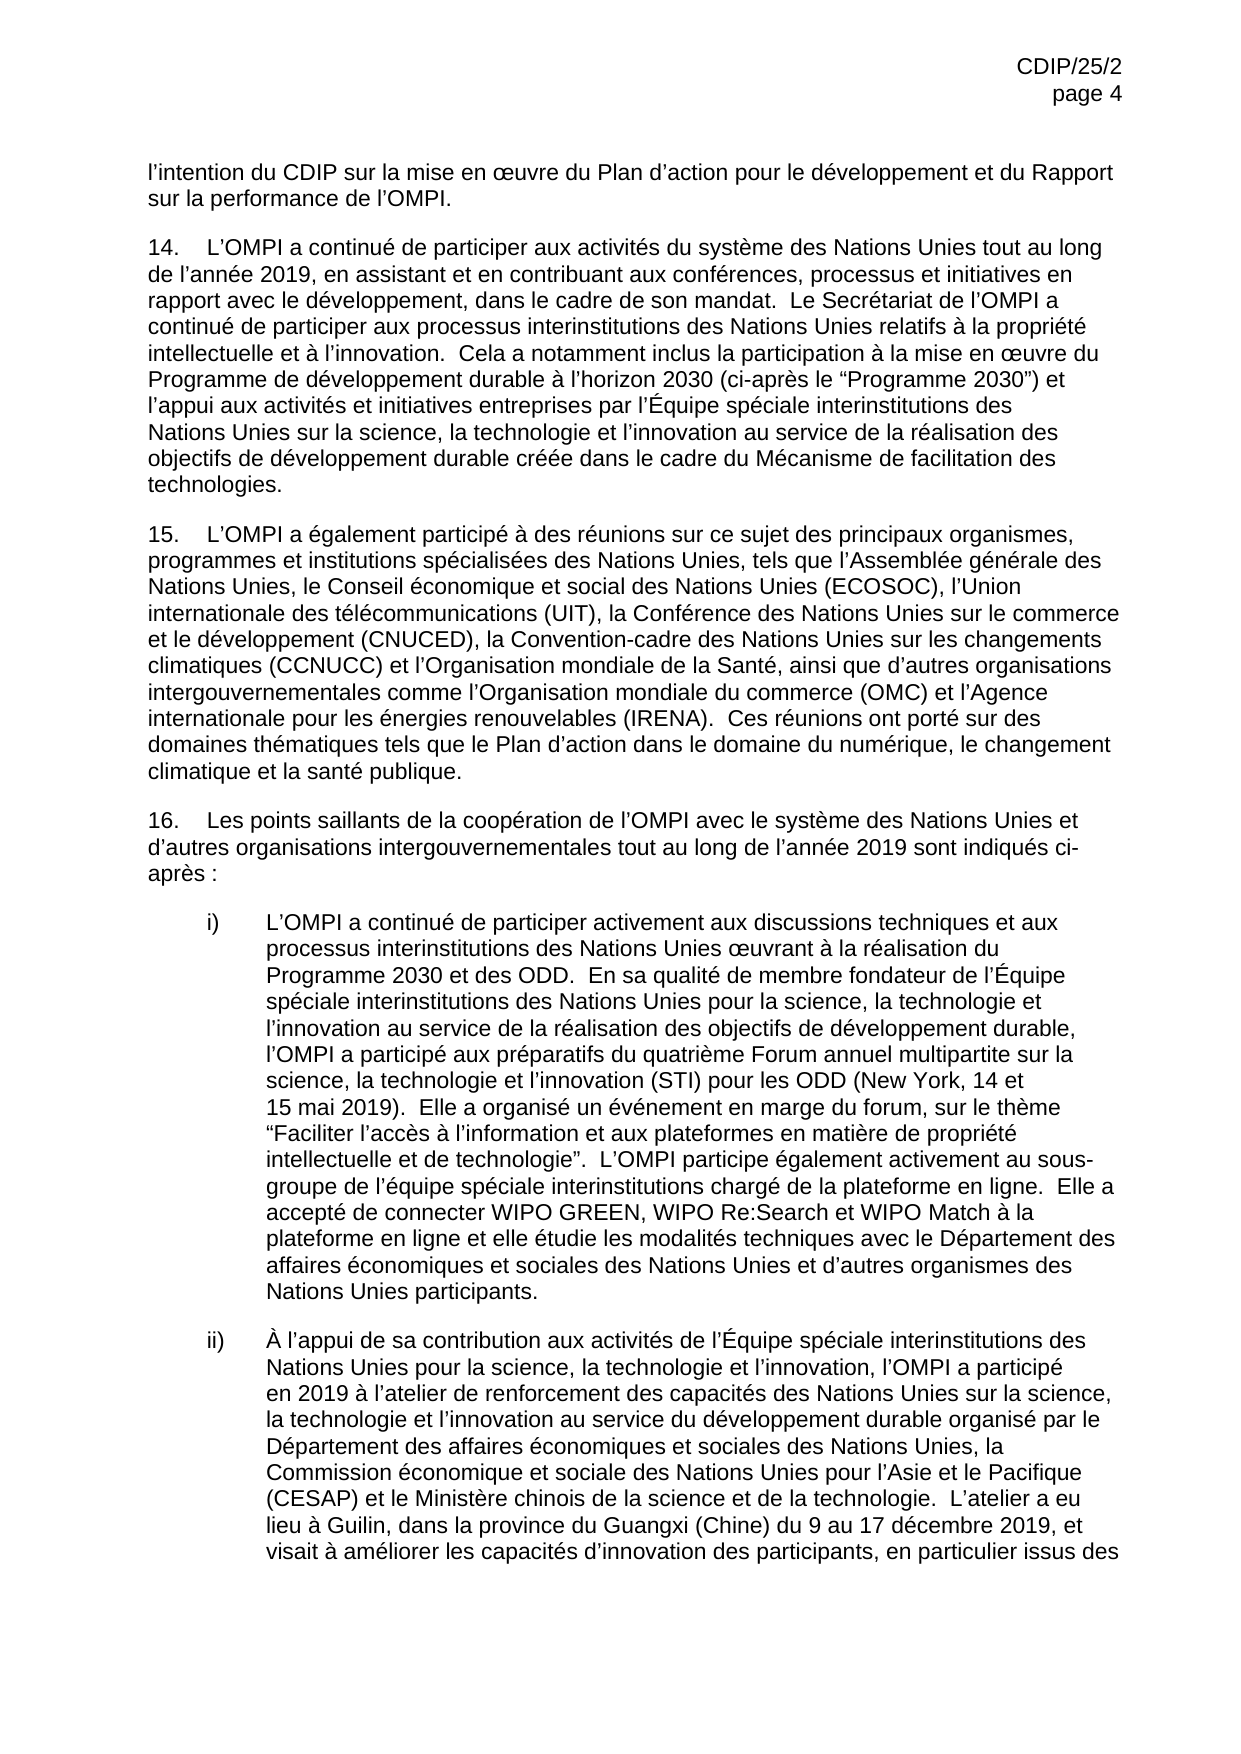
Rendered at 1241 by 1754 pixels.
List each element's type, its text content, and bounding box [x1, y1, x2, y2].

list L’OMPI a continué de participer activement aux discussions techniques et aux processus interinstitutions des Nations Unies œuvrant à la réalisation du Programme 2030 et des ODD. En sa qualité de membre fondateur de l’Équipe spéciale interinstitutions des Nations Unies pour la science, la technologie et l’innovation au service de la réalisation des objectifs de développement durable, l’OMPI a participé aux préparatifs du quatrième Forum annuel multipartite sur la science, la technologie et l’innovation (STI) pour les ODD (New York, 14 et 15 mai 2019). Elle a organisé un événement en marge du forum, sur le thème “Faciliter l’accès à l’information et aux plateformes en matière de propriété intellectuelle et de technologie”. L’OMPI participe également activement au sous-groupe de l’équipe spéciale interinstitutions chargé de la plateforme en ligne. Elle a accepté de connecter WIPO GREEN, WIPO Re:Search et WIPO Match à la plateforme en ligne et elle étudie les modalités techniques avec le Département des affaires économiques et sociales des Nations Unies et d’autres organismes des Nations Unies participants. [207, 909, 1122, 1304]
text L’OMPI a continué de participer aux activités du système des Nations Unies tout au long de l’année 2019, en assistant et en contribuant aux conférences, processus et initiatives en rapport avec le développement, dans le cadre de son mandat. Le Secrétariat de l’OMPI a continué de participer aux processus interinstitutions des Nations Unies relatifs à la propriété intellectuelle et à l’innovation. Cela a notamment inclus la participation à la mise en œuvre du Programme de développement durable à l’horizon 2030 (ci-après le “Programme 2030”) et l’appui aux activités et initiatives entreprises par l’Équipe spéciale interinstitutions des Nations Unies sur la science, la technologie et l’innovation au service de la réalisation des objectifs de développement durable créée dans le cadre du Mécanisme de facilitation des technologies. [148, 234, 1122, 498]
text Les points saillants de la coopération de l’OMPI avec le système des Nations Unies et d’autres organisations intergouvernementales tout au long de l’année 2019 sont indiqués ci-après : [148, 807, 1122, 886]
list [207, 1327, 1122, 1564]
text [148, 158, 1122, 211]
text L’OMPI a également participé à des réunions sur ce sujet des principaux organismes, programmes et institutions spécialisées des Nations Unies, tels que l’Assemblée générale des Nations Unies, le Conseil économique et social des Nations Unies (ECOSOC), l’Union internationale des télécommunications (UIT), la Conférence des Nations Unies sur le commerce et le développement (CNUCED), la Convention-cadre des Nations Unies sur les changements climatiques (CCNUCC) et l’Organisation mondiale de la Santé, ainsi que d’autres organisations intergouvernementales comme l’Organisation mondiale du commerce (OMC) et l’Agence internationale pour les énergies renouvelables (IRENA). Ces réunions ont porté sur des domaines thématiques tels que le Plan d’action dans le domaine du numérique, le changement climatique et la santé publique. [148, 521, 1122, 784]
